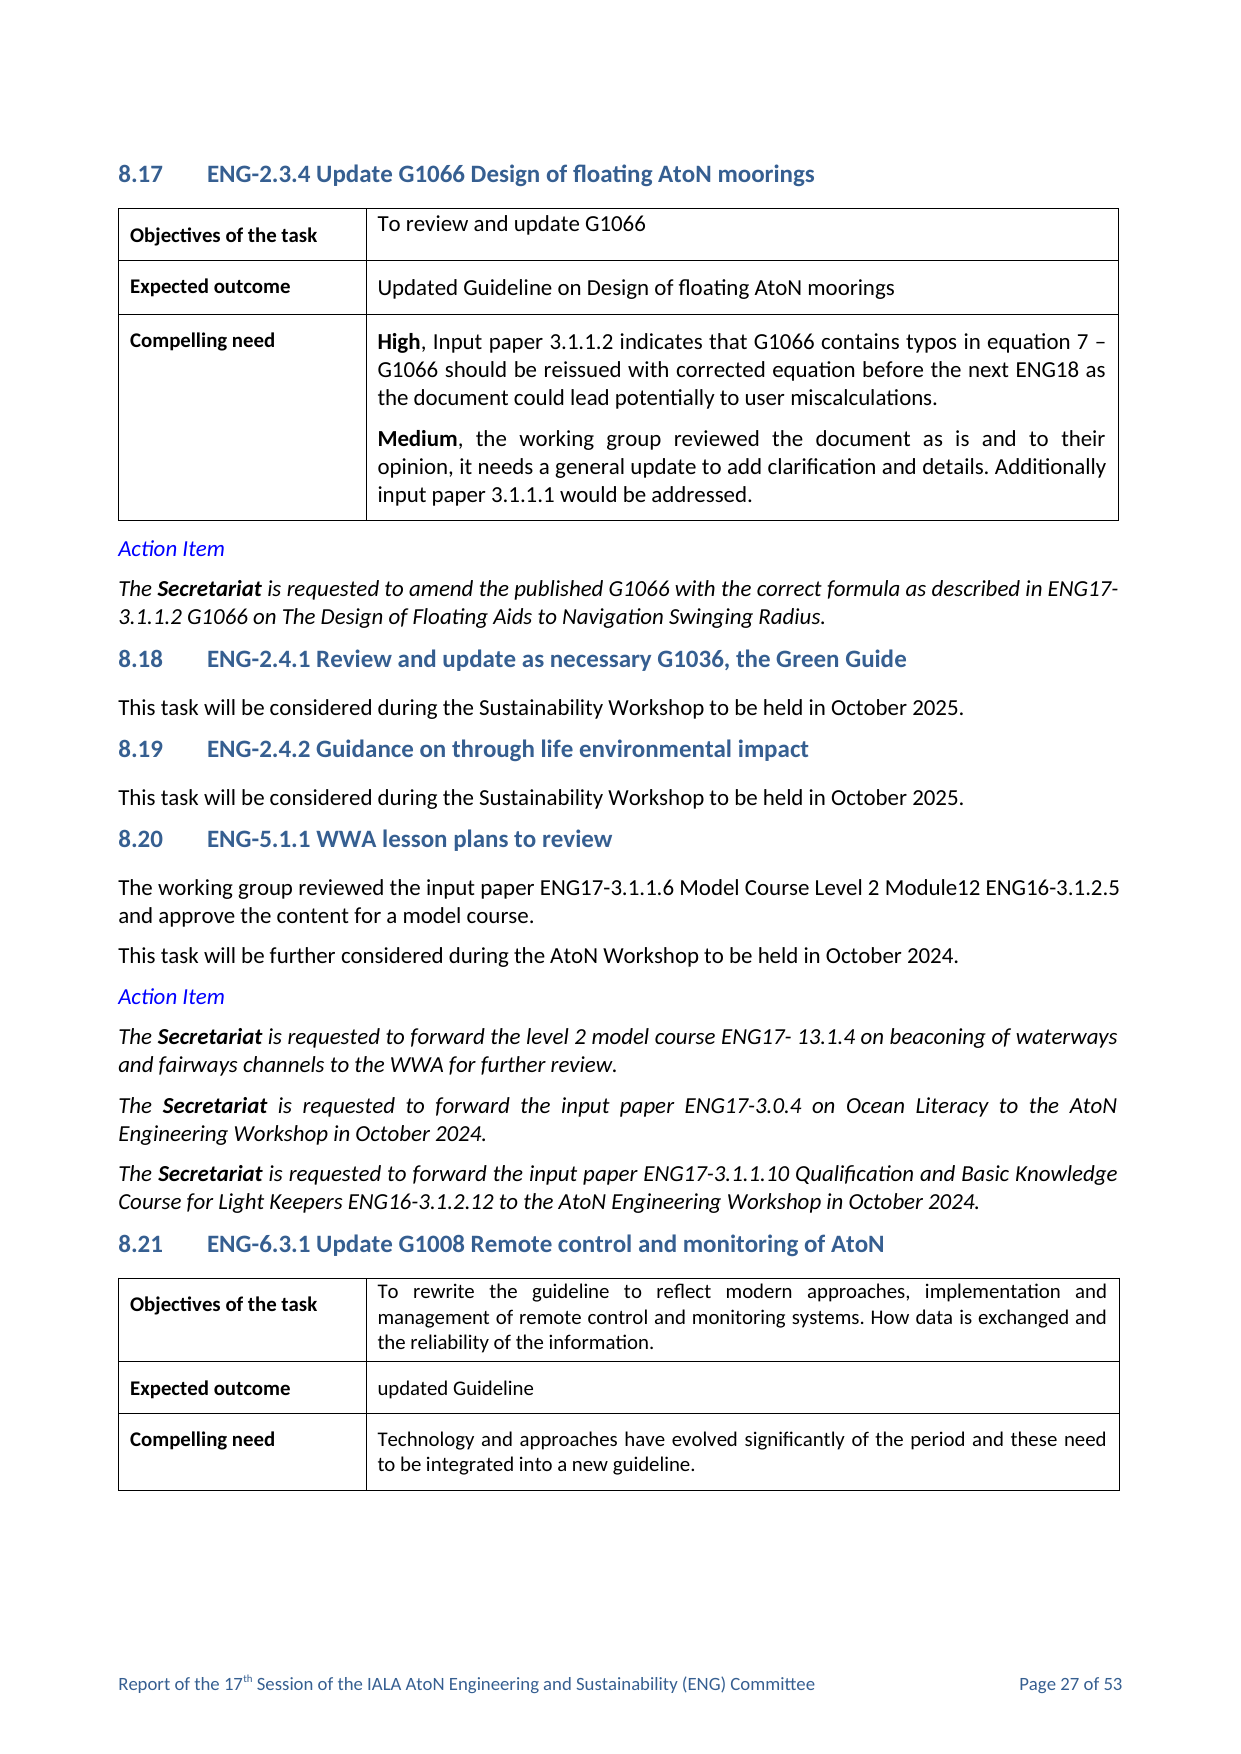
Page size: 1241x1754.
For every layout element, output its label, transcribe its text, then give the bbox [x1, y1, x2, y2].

table_header To rewrite the guideline to reflect modern approaches, implementation and management of remote control and monitoring systems. How data is exchanged and the reliability of the information. [367, 1279, 1119, 1361]
text This task will be considered during the Sustainability Workshop to be held in October 2025. [118, 693, 1122, 721]
text The Secretariat is requested to amend the published G1066 with the correct formula as described in ENG17-3.1.1.2 G1066 on The Design of Floating Aids to Navigation Swinging Radius. [118, 574, 1122, 631]
subtitle ENG-2.4.2 Guidance on through life environmental impact [118, 733, 1122, 764]
text This task will be considered during the Sustainability Workshop to be held in October 2025. [118, 783, 1122, 811]
table_header Objectives of the task [119, 209, 366, 260]
table_cell Compelling need [119, 1414, 366, 1489]
table_cell Expected outcome [119, 261, 366, 314]
subtitle ENG-2.3.4 Update G1066 Design of floating AtoN moorings [118, 159, 1122, 189]
table_cell updated Guideline [367, 1362, 1119, 1413]
text Action Item [118, 534, 1122, 562]
table_cell Updated Guideline on Design of floating AtoN moorings [367, 261, 1118, 314]
table_cell High, Input paper 3.1.1.2 indicates that G1066 contains typos in equation 7 – G1066 should be reissued with corrected equation before the next ENG18 as the document could lead potentially to user miscalculations. Medium, the working group reviewed the document as is and to their opinion, it needs a general update to add clarification and details. Additionally input paper 3.1.1.1 would be addressed. [367, 315, 1118, 520]
table_cell Technology and approaches have evolved significantly of the period and these need to be integrated into a new guideline. [367, 1414, 1119, 1489]
table_header Objectives of the task [119, 1279, 366, 1361]
subtitle ENG-6.3.1 Update G1008 Remote control and monitoring of AtoN [118, 1228, 1122, 1258]
text Action Item [118, 982, 1122, 1010]
subtitle ENG-2.4.1 Review and update as necessary G1036, the Green Guide [118, 643, 1122, 673]
text The Secretariat is requested to forward the input paper ENG17-3.0.4 on Ocean Literacy to the AtoN Engineering Workshop in October 2024. [118, 1091, 1122, 1147]
subtitle ENG-5.1.1 WWA lesson plans to review [118, 823, 1122, 854]
table_header To review and update G1066 [367, 209, 1118, 260]
table_cell Expected outcome [119, 1362, 366, 1413]
text The working group reviewed the input paper ENG17-3.1.1.6 Model Course Level 2 Module12 ENG16-3.1.2.5 and approve the content for a model course. [118, 873, 1122, 929]
text The Secretariat is requested to forward the input paper ENG17-3.1.1.10 Qualification and Basic Knowledge Course for Light Keepers ENG16-3.1.2.12 to the AtoN Engineering Workshop in October 2024. [118, 1159, 1122, 1216]
table_cell Compelling need [119, 315, 366, 520]
text This task will be further considered during the AtoN Workshop to be held in October 2024. [118, 941, 1122, 969]
text The Secretariat is requested to forward the level 2 model course ENG17- 13.1.4 on beaconing of waterways and fairways channels to the WWA for further review. [118, 1022, 1122, 1078]
